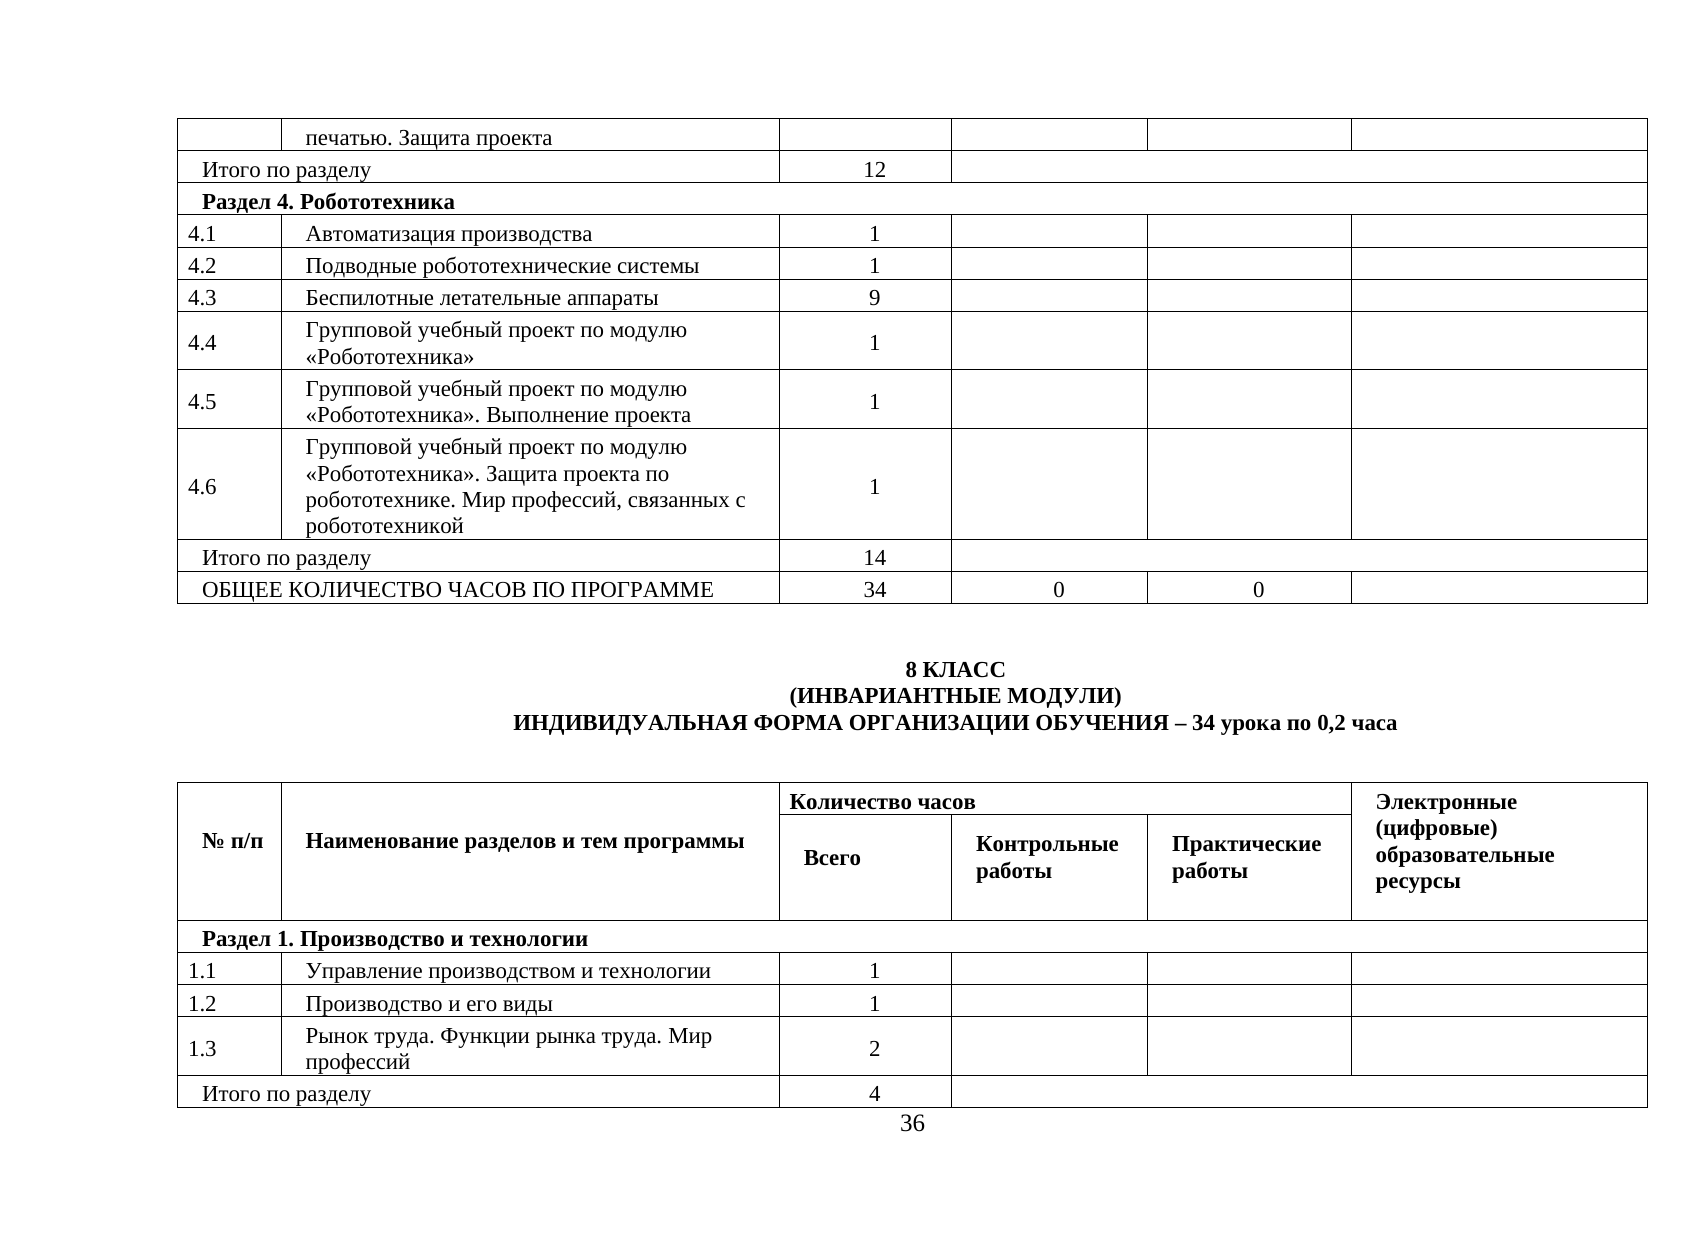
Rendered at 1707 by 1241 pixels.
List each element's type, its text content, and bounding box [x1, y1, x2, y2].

table_header Наименование разделов и тем программы [282, 783, 779, 920]
table_cell 1 [780, 312, 951, 369]
table_cell [1148, 119, 1351, 150]
table_cell 4.5 [178, 370, 281, 427]
table_header Электронные (цифровые) образовательные ресурсы [1352, 783, 1647, 920]
table_cell [952, 119, 1147, 150]
table_cell [952, 215, 1147, 246]
table_cell 4.4 [178, 312, 281, 369]
table_cell 4.6 [178, 429, 281, 539]
table_cell [1148, 429, 1351, 539]
table_cell [952, 985, 1147, 1016]
table_header Количество часов [780, 783, 1351, 814]
table_cell Групповой учебный проект по модулю «Робототехника» [282, 312, 779, 369]
table_cell 4 [780, 119, 951, 150]
table_cell [1148, 248, 1351, 278]
table_cell [952, 280, 1147, 311]
table_cell [1148, 1017, 1351, 1074]
table_cell [952, 248, 1147, 278]
table_cell [1352, 1017, 1647, 1074]
table_cell 4 [780, 1076, 951, 1107]
table_cell 1.2 [178, 985, 281, 1016]
table_cell ОБЩЕЕ КОЛИЧЕСТВО ЧАСОВ ПО ПРОГРАММЕ [178, 572, 779, 603]
table_cell Беспилотные летательные аппараты [282, 280, 779, 311]
table_cell 1 [780, 215, 951, 246]
text (ИНВАРИАНТНЫЕ МОДУЛИ) [190, 682, 1647, 709]
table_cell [282, 119, 779, 150]
table_cell [1352, 370, 1647, 427]
table_cell [1352, 248, 1647, 278]
table_cell [952, 151, 1647, 182]
table_cell Групповой учебный проект по модулю «Робототехника». Защита проекта по робототехнике. Мир профессий, связанных с робототехникой [282, 429, 779, 539]
table_cell Итого по разделу [178, 1076, 779, 1107]
table_cell 0 [1148, 572, 1351, 603]
table_cell 1.3 [178, 1017, 281, 1074]
table_cell 1 [780, 370, 951, 427]
table_cell 14 [780, 540, 951, 571]
table_cell 0 [952, 572, 1147, 603]
table_cell 4.3 [178, 280, 281, 311]
table_cell [952, 1076, 1647, 1107]
table_cell [952, 1017, 1147, 1074]
table_cell 34 [780, 572, 951, 603]
table_cell [1148, 985, 1351, 1016]
table_cell 1 [780, 985, 951, 1016]
table_cell [1352, 312, 1647, 369]
table_cell [1352, 215, 1647, 246]
table_cell 3.5 [178, 119, 281, 150]
table_cell [1148, 370, 1351, 427]
table_cell [1352, 953, 1647, 984]
table_cell [1148, 953, 1351, 984]
table_cell Рынок труда. Функции рынка труда. Мир профессий [282, 1017, 779, 1074]
text ИНДИВИДУАЛЬНАЯ ФОРМА ОРГАНИЗАЦИИ ОБУЧЕНИЯ – 34 урока по 0,2 часа [190, 709, 1647, 735]
table_cell [1352, 429, 1647, 539]
table_cell 4.1 [178, 215, 281, 246]
table_cell 1.1 [178, 953, 281, 984]
table_cell Автоматизация производства [282, 215, 779, 246]
table_cell [952, 312, 1147, 369]
table_cell Раздел 4. Робототехника [178, 183, 1647, 214]
table_cell Итого по разделу [178, 151, 779, 182]
table_cell Подводные робототехнические системы [282, 248, 779, 278]
table_cell [952, 429, 1147, 539]
table_cell 1 [780, 953, 951, 984]
table_cell 12 [780, 151, 951, 182]
table_cell Практические работы [1148, 815, 1351, 920]
table_cell [1352, 280, 1647, 311]
table_cell 9 [780, 280, 951, 311]
table_cell [1352, 572, 1647, 603]
table_cell Производство и его виды [282, 985, 779, 1016]
table_cell [1148, 215, 1351, 246]
table_cell [952, 540, 1647, 571]
table_cell 4.2 [178, 248, 281, 278]
table_cell Раздел 1. Производство и технологии [178, 921, 1647, 952]
table_cell 1 [780, 429, 951, 539]
table_cell [1352, 985, 1647, 1016]
text 8 КЛАСС [190, 656, 1647, 682]
table_cell [1148, 312, 1351, 369]
table_cell [952, 953, 1147, 984]
table_header № п/п [178, 783, 281, 920]
table_cell Контрольные работы [952, 815, 1147, 920]
table_cell Управление производством и технологии [282, 953, 779, 984]
table_cell Групповой учебный проект по модулю «Робототехника». Выполнение проекта [282, 370, 779, 427]
table_cell [952, 370, 1147, 427]
table_cell [1148, 280, 1351, 311]
table_cell 2 [780, 1017, 951, 1074]
table_cell 1 [780, 248, 951, 278]
table_cell Всего [780, 815, 951, 920]
table_cell Итого по разделу [178, 540, 779, 571]
table_cell [1352, 119, 1647, 150]
